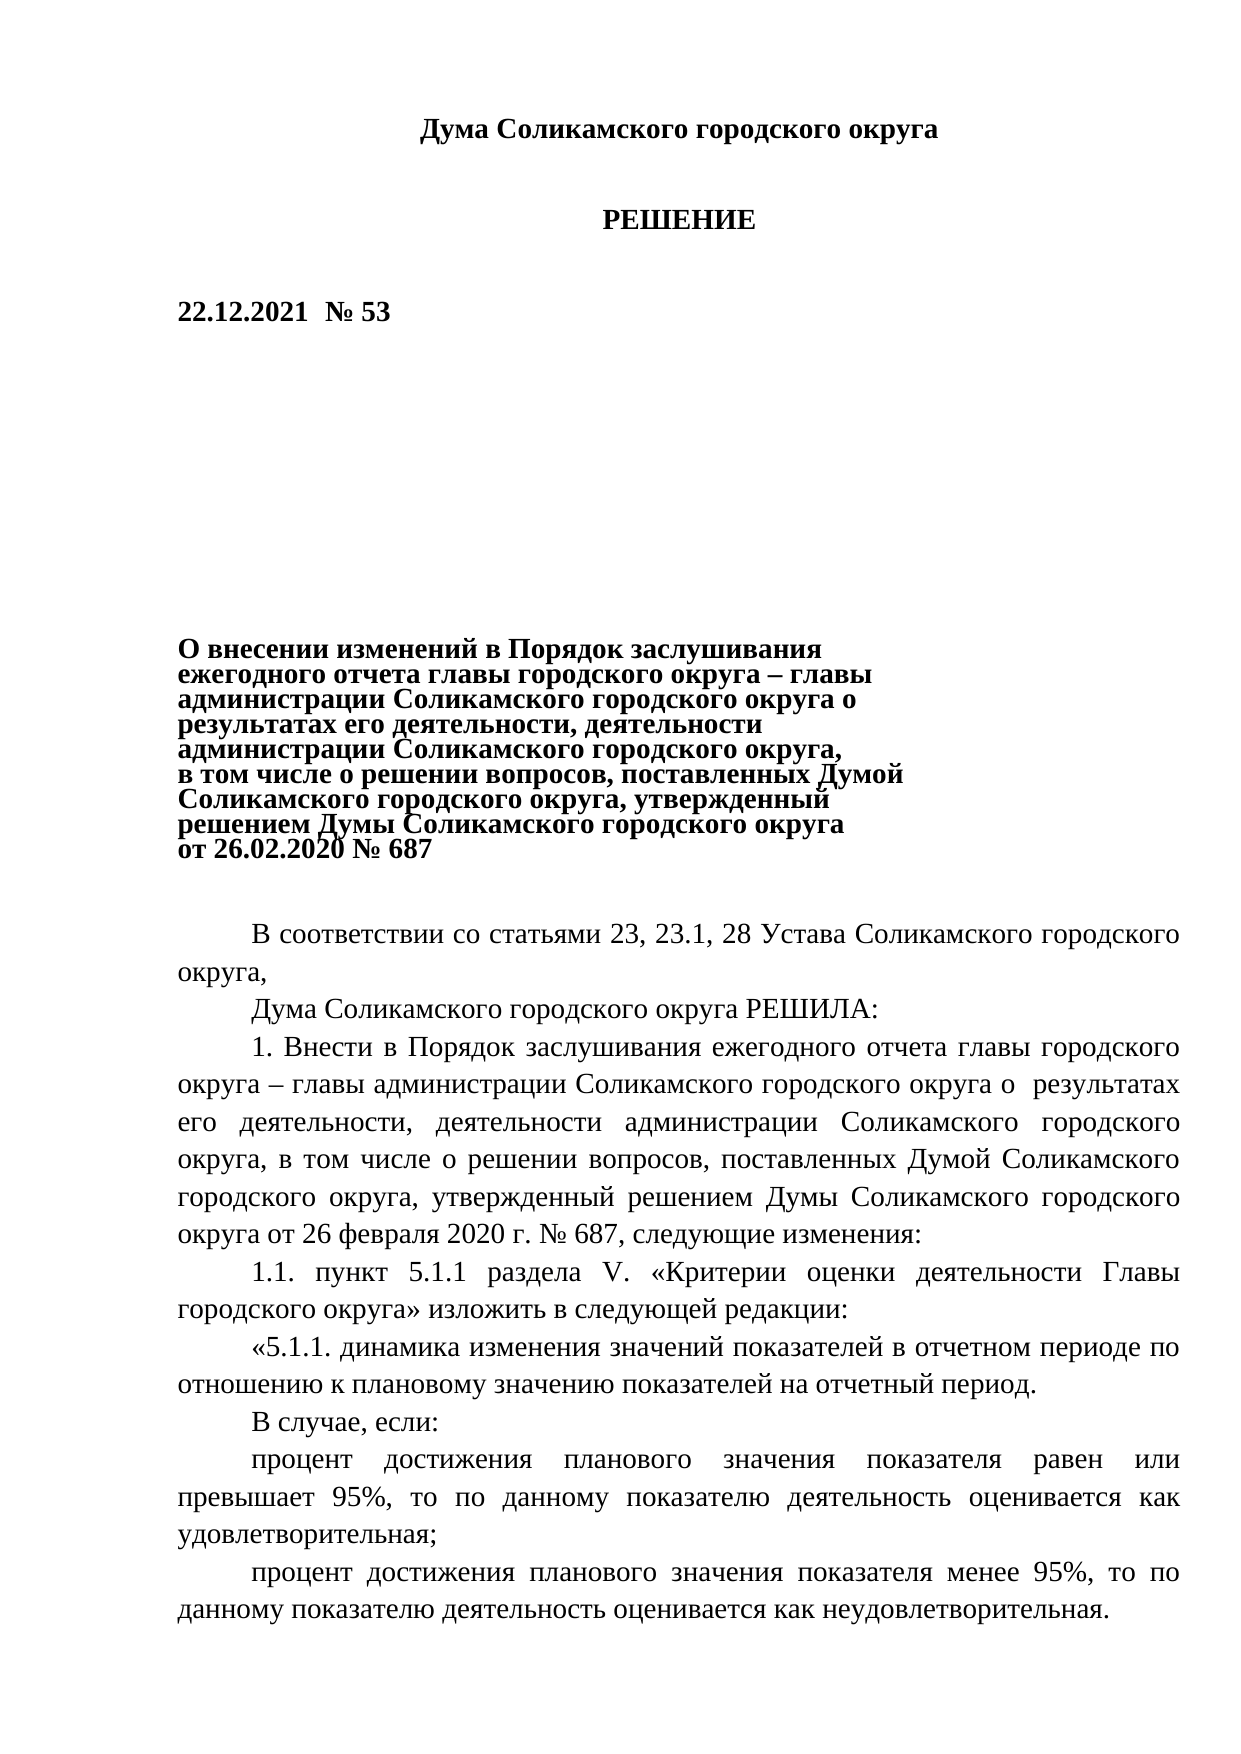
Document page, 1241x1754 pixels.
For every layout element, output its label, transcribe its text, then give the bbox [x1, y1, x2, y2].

text администрации Соликамского городского округа о [177, 689, 1181, 714]
text О внесении изменений в Порядок заслушивания [177, 639, 1181, 664]
text администрации Соликамского городского округа, [177, 739, 1181, 764]
list В случае, если: [177, 1401, 1181, 1439]
list процент достижения планового значения показателя менее 95%, то по данному показателю деятельность оценивается как неудовлетворительная. [177, 1551, 1181, 1626]
text решением Думы Соликамского городского округа [334, 814, 1181, 839]
text решением Думы Соликамского городского округа [177, 814, 324, 839]
text Дума Соликамского городского округа РЕШИЛА: [177, 989, 1181, 1026]
text РЕШЕНИЕ [177, 210, 1181, 235]
list процент достижения планового значения показателя равен или превышает 95%, то по данному показателю деятельность оценивается как удовлетворительная; [177, 1439, 1181, 1551]
text 1. Внести в Порядок заслушивания ежегодного отчета главы городского округа – главы администрации Соликамского городского округа о результатах его деятельности, деятельности администрации Соликамского городского округа, в том числе о решении вопросов, поставленных Думой Соликамского городского округа, утвержденный решением Думы Соликамского городского округа от 26 февраля 2020 г. № 687, следующие изменения: [177, 1026, 1181, 1251]
text от 26.02.2020 № 687 [177, 839, 1181, 864]
text Дума Соликамского городского округа [177, 118, 1181, 143]
text В соответствии со статьями 23, 23.1, 28 Устава Соликамского городского округа, [177, 914, 1181, 989]
text 1.1. пункт 5.1.1 раздела V. «Критерии оценки деятельности Главы городского округа» изложить в следующей редакции: [177, 1251, 1181, 1326]
text в том числе о решении вопросов, поставленных Думой [177, 764, 824, 789]
list «5.1.1. динамика изменения значений показателей в отчетном периоде по отношению к плановому значению показателей на отчетный период. [177, 1326, 1181, 1401]
text в том числе о решении вопросов, поставленных Думой [834, 764, 1181, 789]
text 22.12.2021 № 53 [177, 301, 1181, 326]
text результатах его деятельности, деятельности [177, 714, 1181, 739]
text Соликамского городского округа, утвержденный [177, 789, 1181, 814]
text ежегодного отчета главы городского округа – главы [177, 664, 1181, 689]
